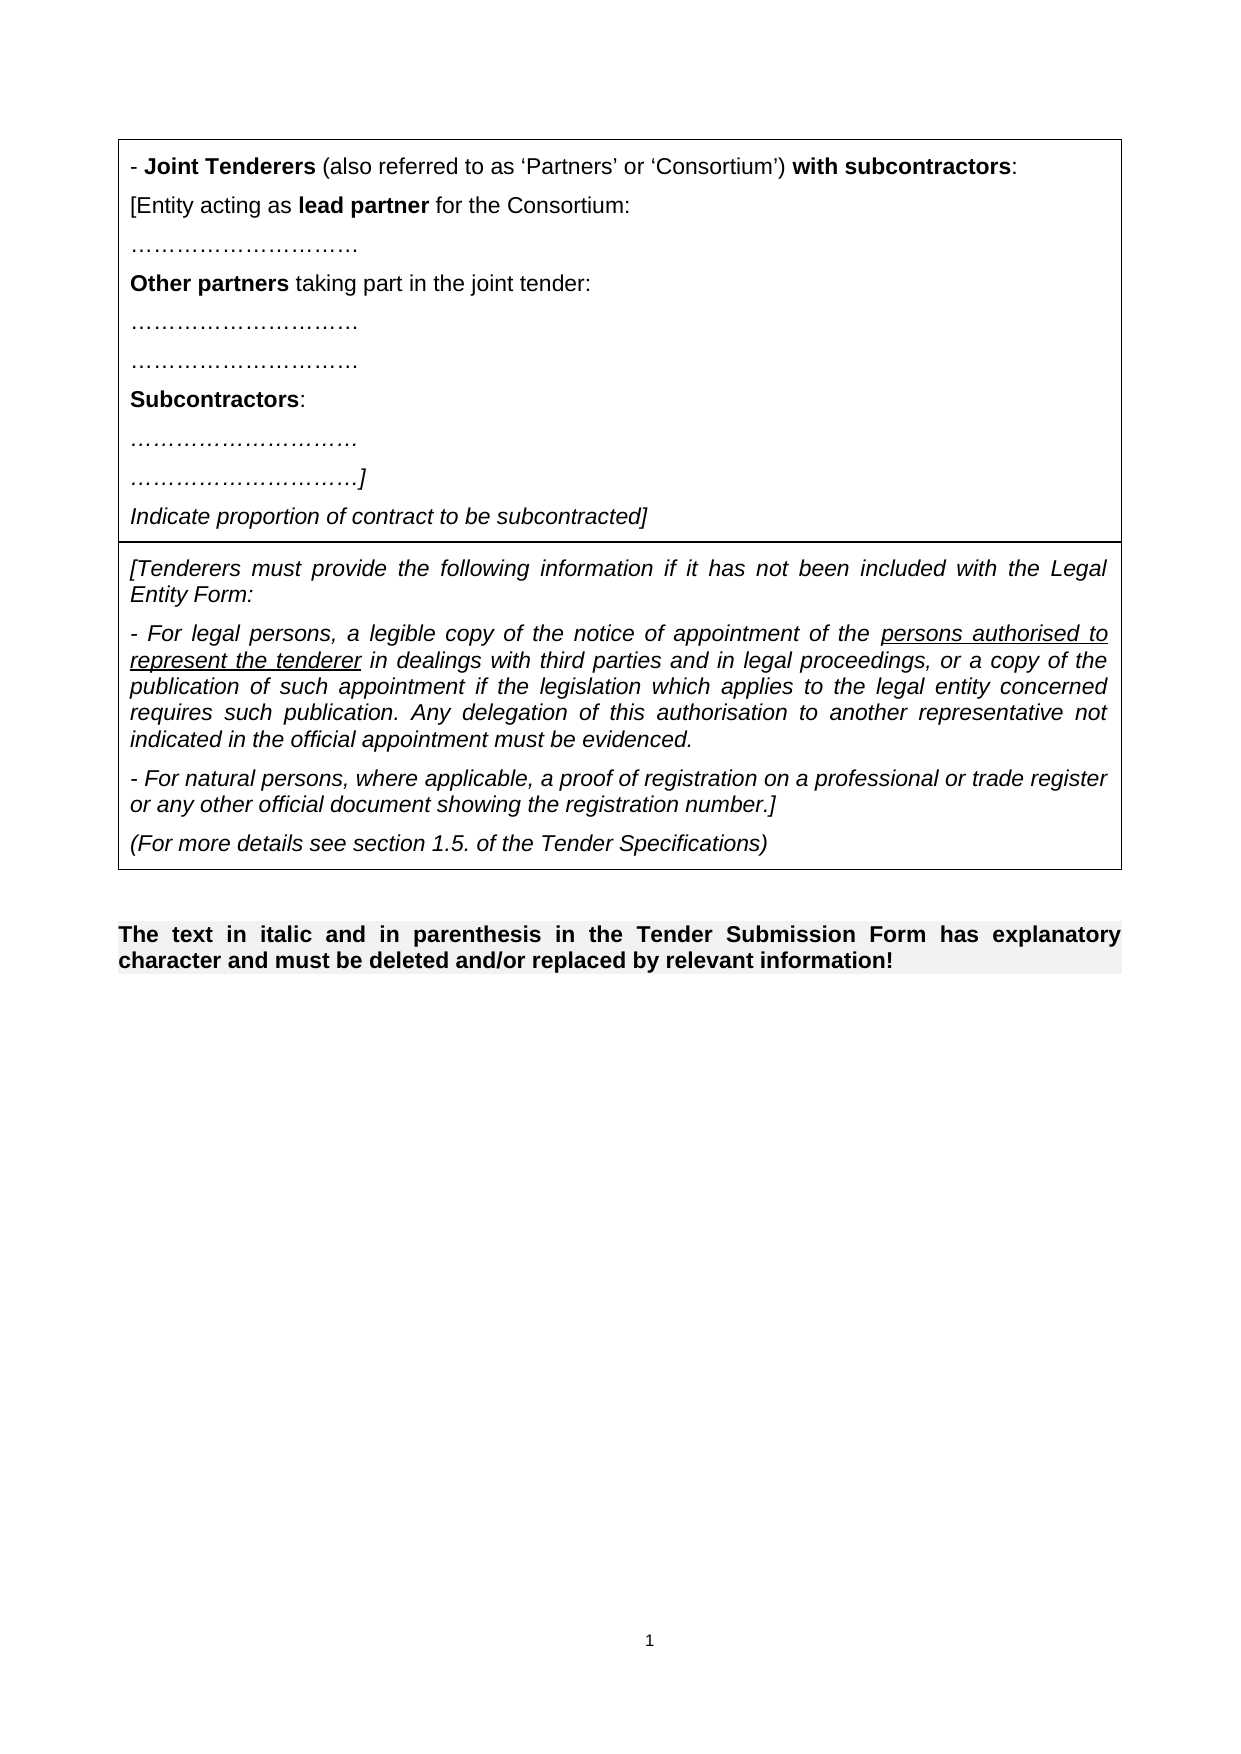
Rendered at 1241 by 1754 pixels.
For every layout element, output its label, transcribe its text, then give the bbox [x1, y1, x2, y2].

table_cell [Tenderers must provide the following information if it has not been included with the Legal Entity Form: - For legal persons, a legible copy of the notice of appointment of the persons authorised to represent the tenderer in dealings with third parties and in legal proceedings, or a copy of the publication of such appointment if the legislation which applies to the legal entity concerned requires such publication. Any delegation of this authorisation to another representative not indicated in the official appointment must be evidenced. - For natural persons, where applicable, a proof of registration on a professional or trade register or any other official document showing the registration number.] (For more details see section 1.5. of the Tender Specifications) [119, 543, 1121, 868]
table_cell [119, 140, 1121, 541]
text The text in italic and in parenthesis in the Tender Submission Form has explanatory character and must be deleted and/or replaced by relevant information! [118, 921, 1122, 974]
